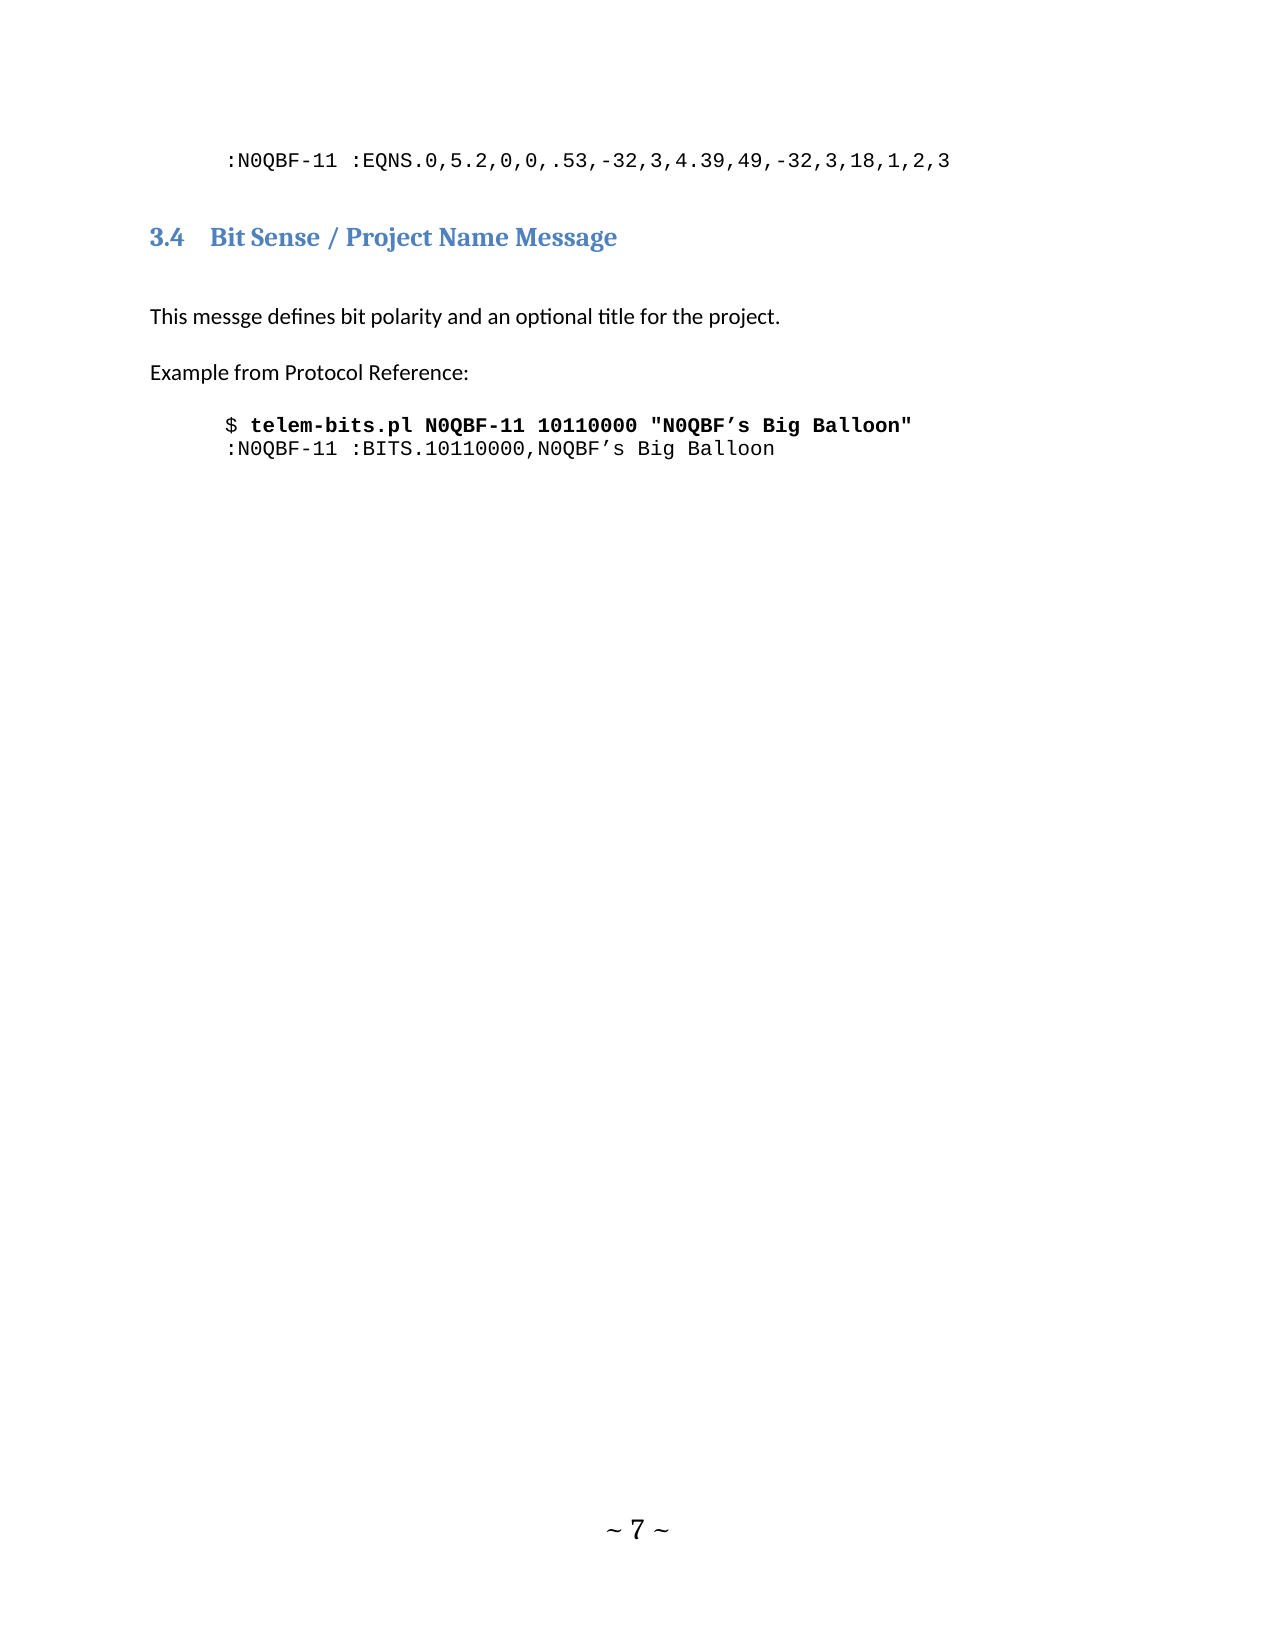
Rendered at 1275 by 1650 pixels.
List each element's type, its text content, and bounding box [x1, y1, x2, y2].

text :N0QBF-11 :EQNS.0,5.2,0,0,.53,-32,3,4.39,49,-32,3,18,1,2,3 [225, 150, 1125, 174]
text Example from Protocol Reference: [150, 358, 1125, 387]
text $ telem-bits.pl N0QBF-11 10110000 "N0QBF’s Big Balloon" [225, 414, 1125, 438]
subtitle Bit Sense / Project Name Message [150, 222, 1125, 254]
text This messge defines bit polarity and an optional title for the project. [150, 302, 1125, 331]
text :N0QBF-11 :BITS.10110000,N0QBF’s Big Balloon [225, 438, 1125, 462]
